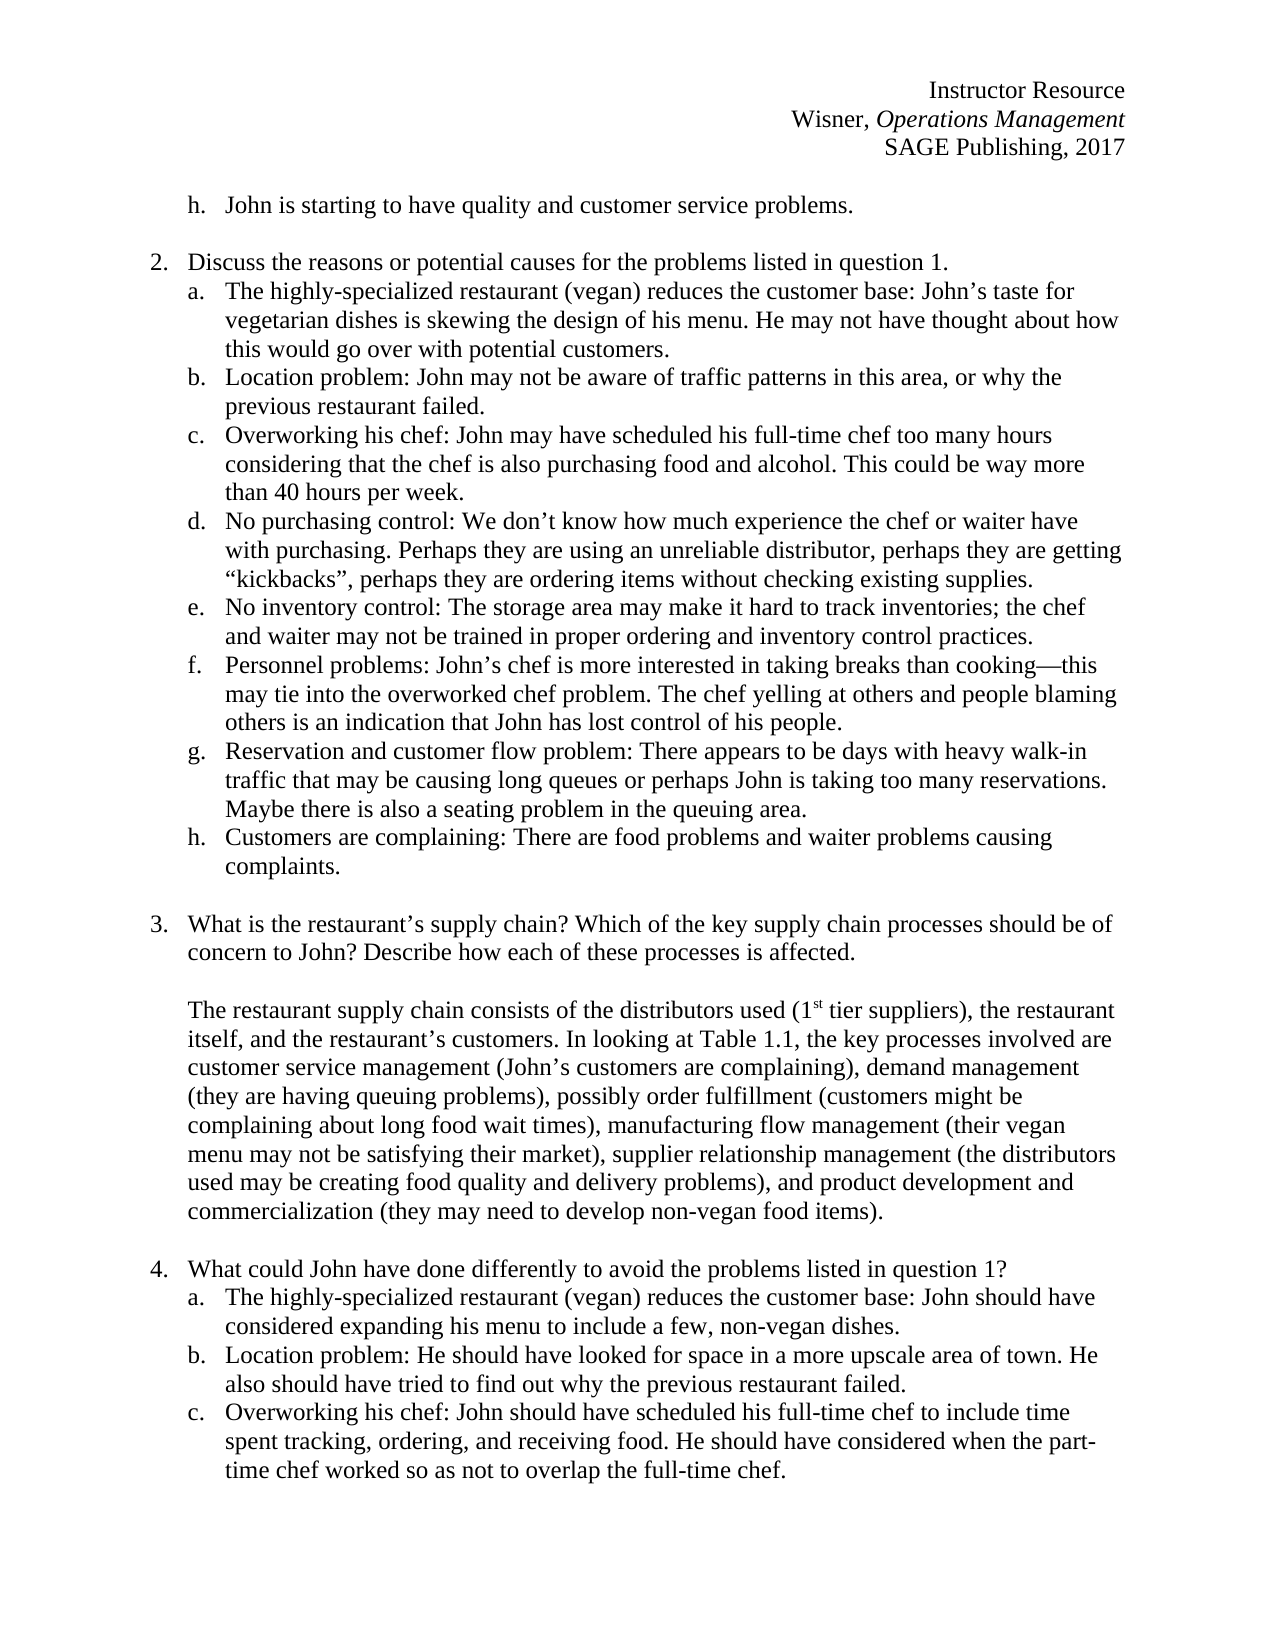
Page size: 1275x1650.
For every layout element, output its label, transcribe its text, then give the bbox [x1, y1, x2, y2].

text g. Reservation and customer flow problem: There appears to be days with heavy walk-in traffic that may be causing long queues or perhaps John is taking too many reservations. Maybe there is also a seating problem in the queuing area. [150, 736, 1125, 822]
text c. Overworking his chef: John may have scheduled his full-time chef too many hours considering that the chef is also purchasing food and alcohol. This could be way more than 40 hours per week. [150, 420, 1125, 506]
text 2. Discuss the reasons or potential causes for the problems listed in question 1. [150, 247, 1125, 276]
text c. Overworking his chef: John should have scheduled his full-time chef to include time spent tracking, ordering, and receiving food. He should have considered when the part-time chef worked so as not to overlap the full-time chef. [150, 1397, 1125, 1484]
text d. No purchasing control: We don’t know how much experience the chef or waiter have with purchasing. Perhaps they are using an unreliable distributor, perhaps they are getting “kickbacks”, perhaps they are ordering items without checking existing supplies. [150, 506, 1125, 592]
text b. Location problem: John may not be aware of traffic patterns in this area, or why the previous restaurant failed. [150, 362, 1125, 420]
text a. The highly-specialized restaurant (vegan) reduces the customer base: John should have considered expanding his menu to include a few, non-vegan dishes. [150, 1282, 1125, 1340]
text e. No inventory control: The storage area may make it hard to track inventories; the chef and waiter may not be trained in proper ordering and inventory control practices. [150, 592, 1125, 650]
text f. Personnel problems: John’s chef is more interested in taking breaks than cooking—this may tie into the overworked chef problem. The chef yelling at others and people blaming others is an indication that John has lost control of his people. [150, 650, 1125, 736]
list John is starting to have quality and customer service problems. [187, 190, 1125, 219]
text h. Customers are complaining: There are food problems and waiter problems causing complaints. [150, 822, 1125, 880]
text b. Location problem: He should have looked for space in a more upscale area of town. He also should have tried to find out why the previous restaurant failed. [150, 1340, 1125, 1397]
text a. The highly-specialized restaurant (vegan) reduces the customer base: John’s taste for vegetarian dishes is skewing the design of his menu. He may not have thought about how this would go over with potential customers. [150, 276, 1125, 362]
text The restaurant supply chain consists of the distributors used (1st tier suppliers), the restaurant itself, and the restaurant’s customers. In looking at Table 1.1, the key processes involved are customer service management (John’s customers are complaining), demand management (they are having queuing problems), possibly order fulfillment (customers might be complaining about long food wait times), manufacturing flow management (their vegan menu may not be satisfying their market), supplier relationship management (the distributors used may be creating food quality and delivery problems), and product development and commercialization (they may need to develop non-vegan food items). [150, 995, 1125, 1225]
text 4. What could John have done differently to avoid the problems listed in question 1? [150, 1254, 1125, 1282]
text 3. What is the restaurant’s supply chain? Which of the key supply chain processes should be of concern to John? Describe how each of these processes is affected. [150, 909, 1125, 966]
